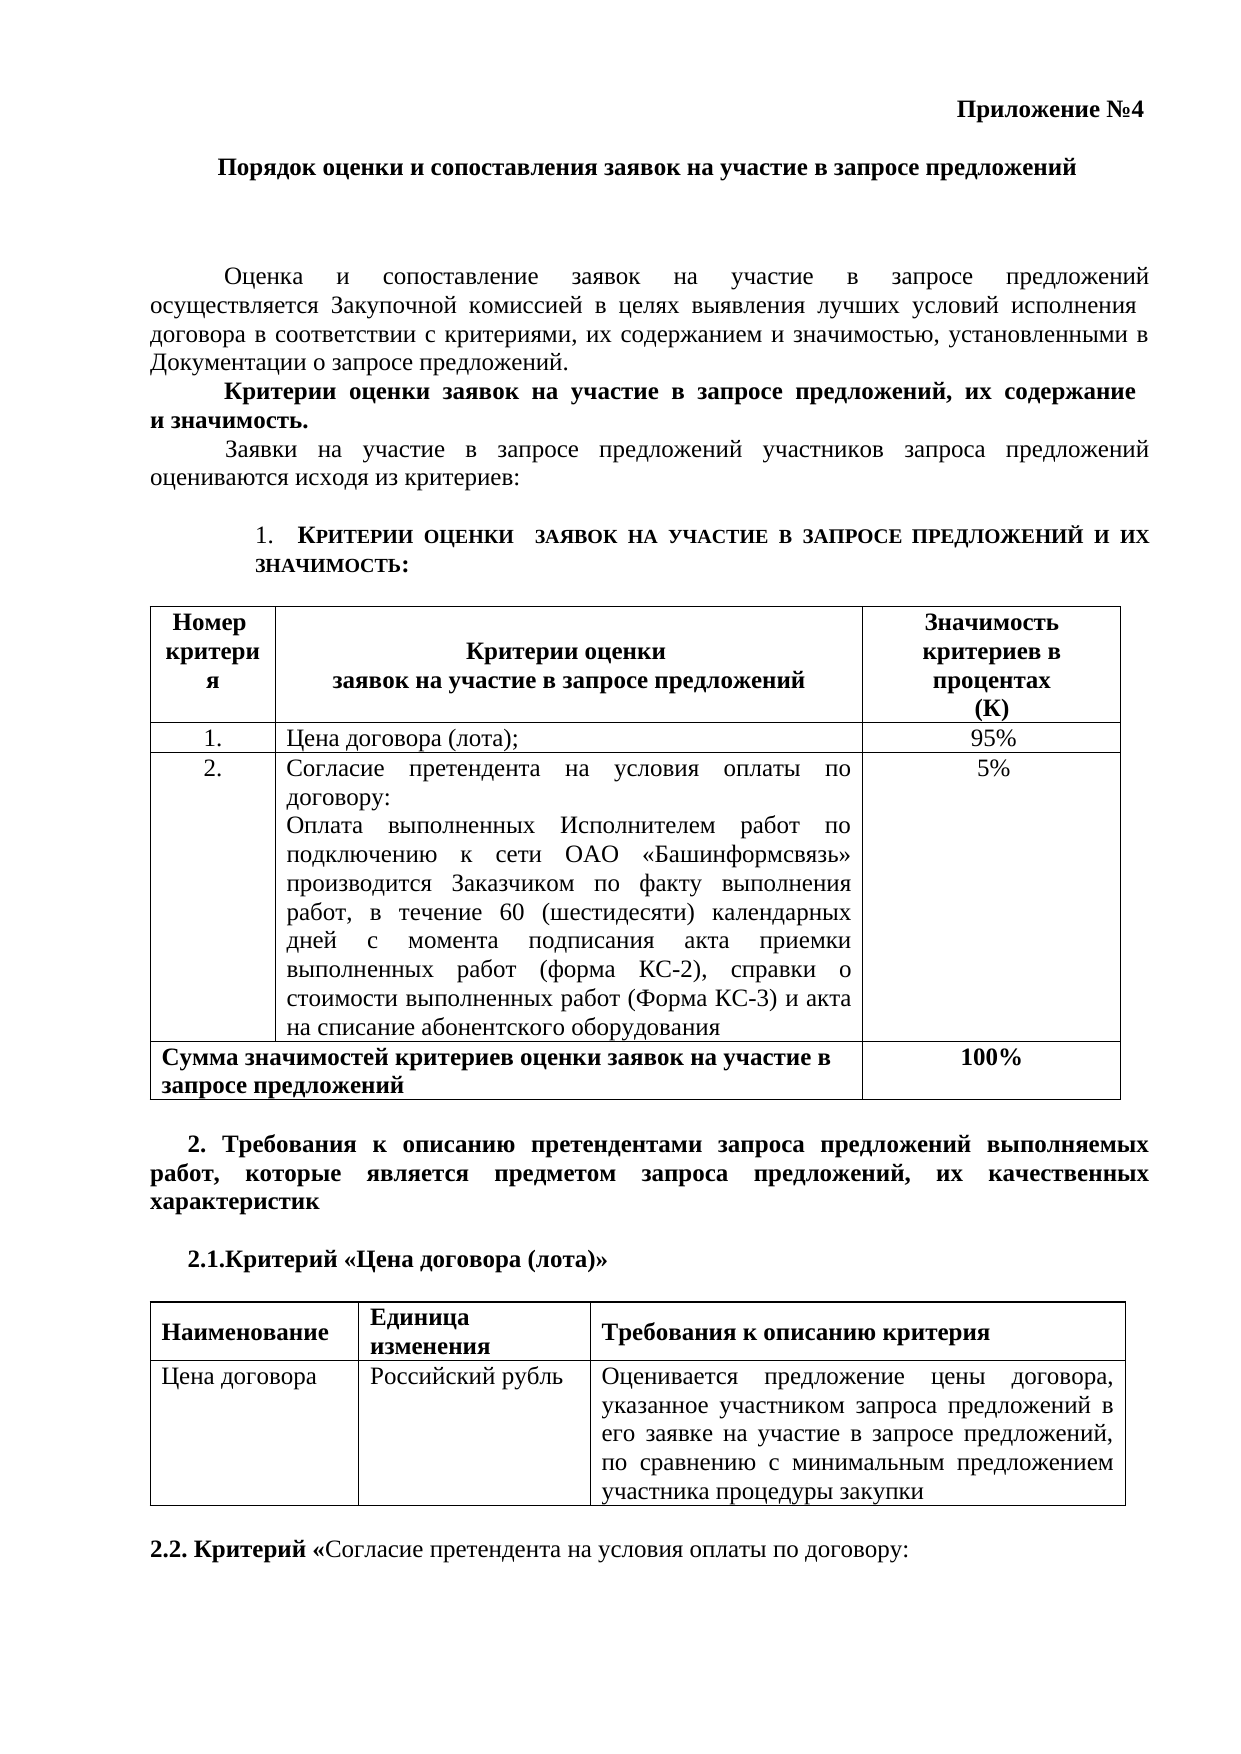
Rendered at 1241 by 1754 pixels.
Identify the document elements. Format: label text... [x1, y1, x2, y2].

table_cell 1. [151, 723, 275, 752]
table_header Наименование [151, 1303, 358, 1360]
table_header Требования к описанию критерия [591, 1303, 1125, 1360]
table_cell Сумма значимостей критериев оценки заявок на участие в запросе предложений [151, 1042, 862, 1099]
table_cell 100% [863, 1042, 1120, 1099]
table_cell Оценивается предложение цены договора, указанное участником запроса предложений в его заявке на участие в запросе предложений, по сравнению с минимальным предложением участника процедуры закупки [591, 1361, 1125, 1505]
table_cell Российский рубль [359, 1361, 590, 1505]
subtitle Заявки на участие в запросе предложений участников запроса предложений оцениваются исходя из критериев: [150, 434, 1150, 491]
table_header Единица изменения [359, 1303, 590, 1360]
table_cell Цена договора (лота); [276, 723, 862, 752]
table_cell Цена договора [151, 1361, 358, 1505]
text Оценка и сопоставление заявок на участие в запросе предложений осуществляется Закупочной комиссией в целях выявления лучших условий исполнения договора в соответствии с критериями, их содержанием и значимостью, установленными в Документации о запросе предложений. [150, 261, 1150, 376]
text 2.2. Критерий «Согласие претендента на условия оплаты по договору: [150, 1534, 1150, 1563]
list Критерии оценки заявок на участие в ЗАПРОСЕ ПРЕДЛОЖЕНИЙ и их значимость: [255, 520, 1150, 577]
text Критерии оценки заявок на участие в запросе предложений, их содержание и значимость. [150, 376, 1150, 434]
table_cell 5% [863, 753, 1120, 1041]
table_cell Согласие претендента на условия оплаты по договору: Оплата выполненных Исполнителем работ по подключению к сети ОАО «Башинформсвязь» производится Заказчиком по факту выполнения работ, в течение 60 (шестидесяти) календарных дней с момента подписания акта приемки выполненных работ (форма КС-2), справки о стоимости выполненных работ (Форма КС-3) и акта на списание абонентского оборудования [276, 753, 862, 1041]
text 2. Требования к описанию претендентами запроса предложений выполняемых работ, которые является предметом запроса предложений, их качественных характеристик [150, 1129, 1150, 1215]
table_cell 95% [863, 723, 1120, 752]
text 2.1.Критерий «Цена договора (лота)» [187, 1244, 1150, 1273]
table_header Значимость критериев в процентах (К) [863, 607, 1120, 722]
text Приложение №4 [150, 94, 1144, 123]
table_cell 2. [151, 753, 275, 1041]
text Порядок оценки и сопоставления заявок на участие в запросе предложений [150, 152, 1144, 181]
table_header Номер критерия [151, 607, 275, 722]
table_header Критерии оценки заявок на участие в запросе предложений [276, 607, 862, 722]
